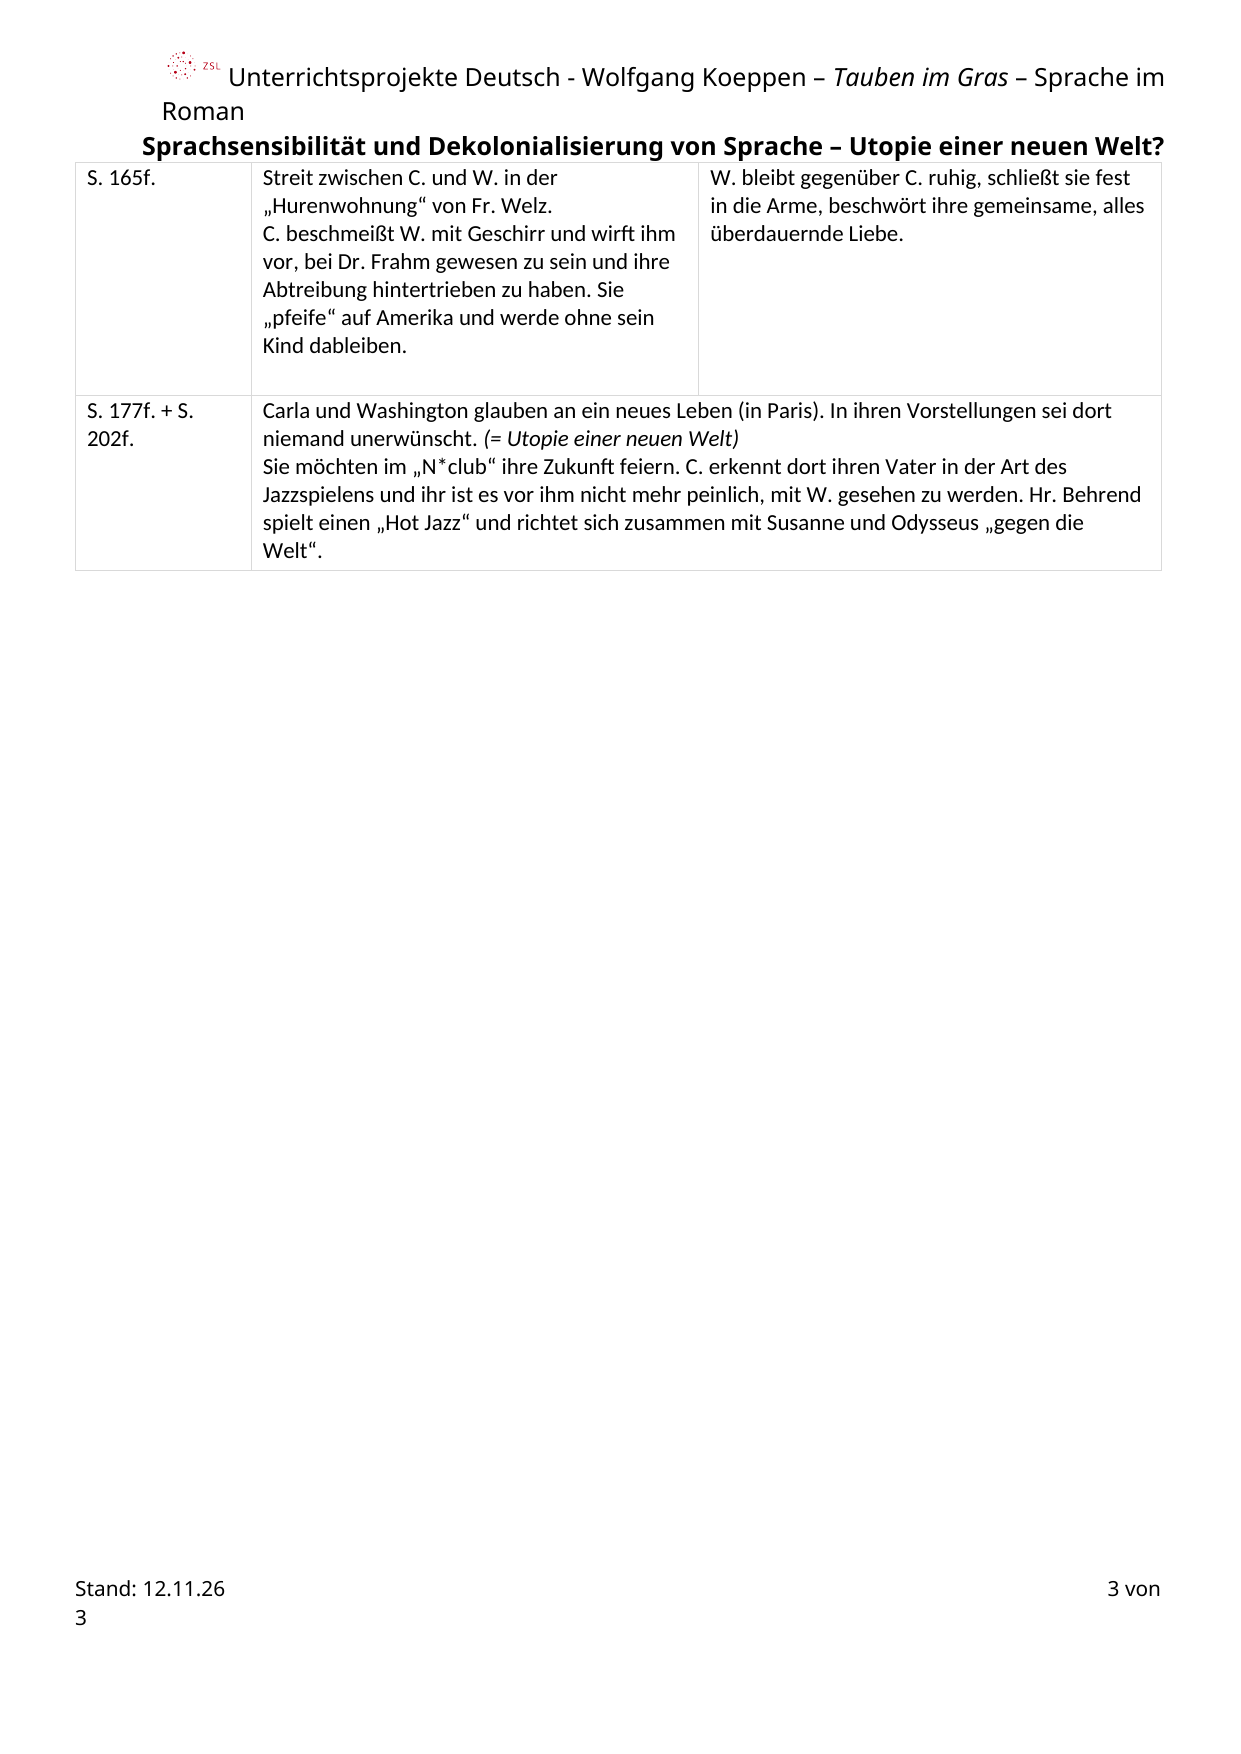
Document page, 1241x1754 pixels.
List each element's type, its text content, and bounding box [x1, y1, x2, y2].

table_header W. bleibt gegenüber C. ruhig, schließt sie fest in die Arme, beschwört ihre gemeinsame, alles überdauernde Liebe. [699, 163, 1161, 395]
table_cell Carla und Washington glauben an ein neues Leben (in Paris). In ihren Vorstellungen sei dort niemand unerwünscht. (= Utopie einer neuen Welt) Sie möchten im „N*club“ ihre Zukunft feiern. C. erkennt dort ihren Vater in der Art des Jazzspielens und ihr ist es vor ihm nicht mehr peinlich, mit W. gesehen zu werden. Hr. Behrend spielt einen „Hot Jazz“ und richtet sich zusammen mit Susanne und Odysseus „gegen die Welt“. [252, 396, 1161, 570]
table_header Streit zwischen C. und W. in der „Hurenwohnung“ von Fr. Welz. C. beschmeißt W. mit Geschirr und wirft ihm vor, bei Dr. Frahm gewesen zu sein und ihre Abtreibung hintertrieben zu haben. Sie „pfeife“ auf Amerika und werde ohne sein Kind dableiben. [252, 163, 698, 395]
picture [161, 44, 228, 87]
table_header S. 165f. [76, 163, 251, 395]
table_cell S. 177f. + S. 202f. [76, 396, 251, 570]
